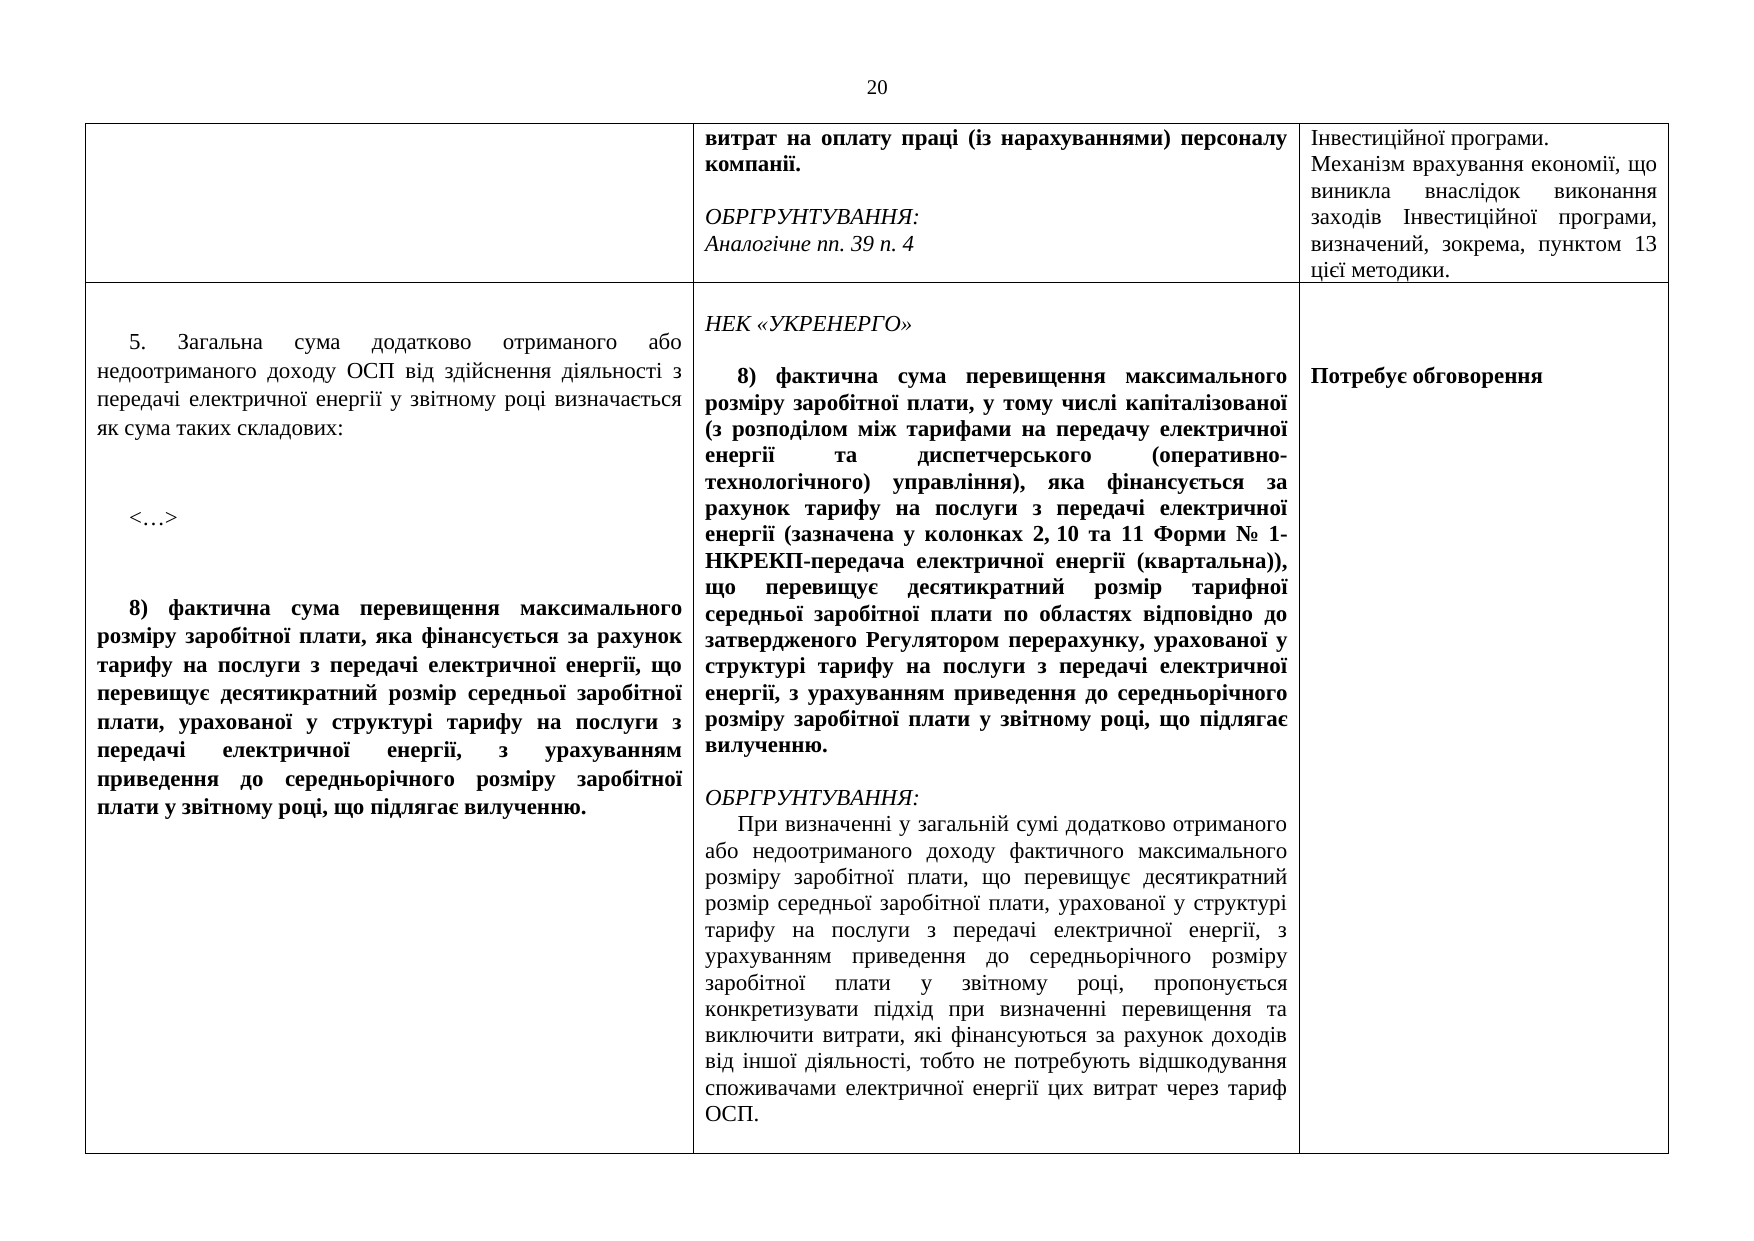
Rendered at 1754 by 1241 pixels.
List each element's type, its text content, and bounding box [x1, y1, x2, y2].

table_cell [694, 124, 1299, 282]
table_cell Потребує обговорення [1300, 283, 1668, 1153]
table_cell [1300, 124, 1668, 282]
table_cell НЕК «УКРЕНЕРГО» 8) фактична сума перевищення максимального розміру заробітної плати, у тому числі капіталізованої (з розподілом між тарифами на передачу електричної енергії та диспетчерського (оперативно-технологічного) управління), яка фінансується за рахунок тарифу на послуги з передачі електричної енергії (зазначена у колонках 2, 10 та 11 Форми № 1-НКРЕКП-передача електричної енергії (квартальна)), що перевищує десятикратний розмір тарифної середньої заробітної плати по областях відповідно до затвердженого Регулятором перерахунку, урахованої у структурі тарифу на послуги з передачі електричної енергії, з урахуванням приведення до середньорічного розміру заробітної плати у звітному році, що підлягає вилученню. ОБРГРУНТУВАННЯ: При визначенні у загальній сумі додатково отриманого або недоотриманого доходу фактичного максимального розміру заробітної плати, що перевищує десятикратний розмір середньої заробітної плати, урахованої у структурі тарифу на послуги з передачі електричної енергії, з урахуванням приведення до середньорічного розміру заробітної плати у звітному році, пропонується конкретизувати підхід при визначенні перевищення та виключити витрати, які фінансуються за рахунок доходів від іншої діяльності, тобто не потребують відшкодування споживачами електричної енергії цих витрат через тариф ОСП. [694, 283, 1299, 1153]
table_cell 5. Загальна сума додатково отриманого або недоотриманого доходу ОСП від здійснення діяльності з передачі електричної енергії у звітному році визначається як сума таких складових: <…> 8) фактична сума перевищення максимального розміру заробітної плати, яка фінансується за рахунок тарифу на послуги з передачі електричної енергії, що перевищує десятикратний розмір середньої заробітної плати, урахованої у структурі тарифу на послуги з передачі електричної енергії, з урахуванням приведення до середньорічного розміру заробітної плати у звітному році, що підлягає вилученню. [86, 283, 693, 1153]
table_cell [86, 124, 693, 282]
